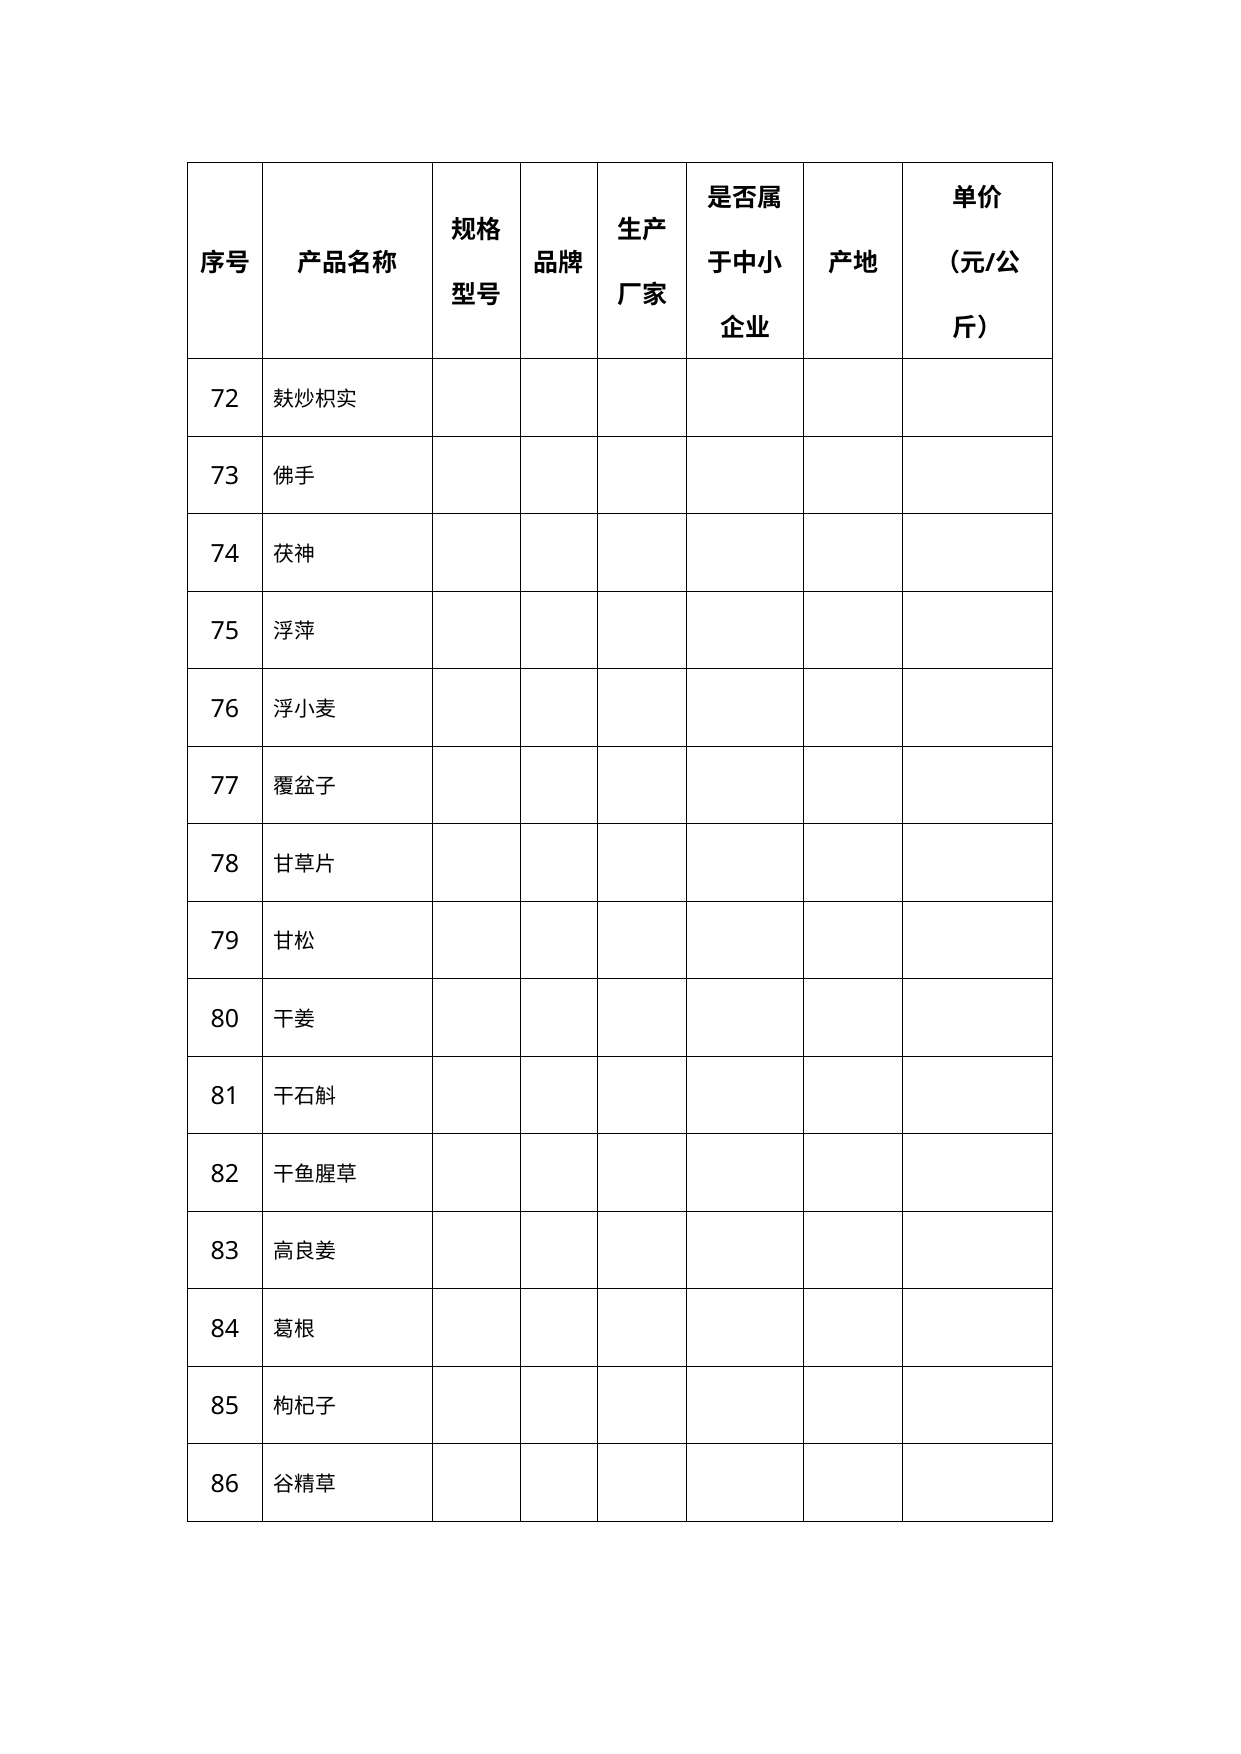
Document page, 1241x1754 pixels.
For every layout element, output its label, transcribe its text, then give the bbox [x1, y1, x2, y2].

table_cell [687, 669, 803, 746]
table_cell 83 [188, 1212, 262, 1288]
table_cell [687, 514, 803, 591]
table_cell [903, 1289, 1052, 1366]
table_cell [598, 669, 686, 746]
table_cell [804, 1134, 902, 1211]
table_cell 74 [188, 514, 262, 591]
table_cell 高良姜 [263, 1212, 432, 1288]
table_cell [521, 979, 597, 1056]
table_cell [433, 1289, 520, 1366]
table_cell [687, 437, 803, 513]
table_cell [903, 747, 1052, 823]
table_header 产品名称 [263, 163, 432, 358]
table_cell [433, 669, 520, 746]
table_cell [804, 514, 902, 591]
table_cell 77 [188, 747, 262, 823]
table_cell [598, 437, 686, 513]
table_cell [903, 1367, 1052, 1443]
table_cell [598, 1057, 686, 1133]
table_cell 覆盆子 [263, 747, 432, 823]
table_cell [804, 669, 902, 746]
table_cell [804, 902, 902, 978]
table_cell [521, 592, 597, 668]
table_cell 干姜 [263, 979, 432, 1056]
table_cell [687, 979, 803, 1056]
table_cell [598, 747, 686, 823]
table_cell 甘松 [263, 902, 432, 978]
table_cell [433, 592, 520, 668]
table_cell [687, 747, 803, 823]
table_header 产地 [804, 163, 902, 358]
table_cell [804, 1057, 902, 1133]
table_cell 73 [188, 437, 262, 513]
table_cell [598, 979, 686, 1056]
table_cell 葛根 [263, 1289, 432, 1366]
table_cell [687, 359, 803, 436]
table_cell [433, 824, 520, 901]
table_cell [521, 437, 597, 513]
table_cell [903, 824, 1052, 901]
table_cell [433, 979, 520, 1056]
table_header 是否属于中小企业 [687, 163, 803, 358]
table_cell [687, 1134, 803, 1211]
table_cell [598, 1289, 686, 1366]
table_cell [433, 902, 520, 978]
table_cell 79 [188, 902, 262, 978]
table_cell [521, 1444, 597, 1521]
table_cell [433, 747, 520, 823]
table_cell 86 [188, 1444, 262, 1521]
table_header 生产 厂家 [598, 163, 686, 358]
table_cell [521, 1057, 597, 1133]
table_cell [687, 1367, 803, 1443]
table_cell [903, 669, 1052, 746]
table_cell 75 [188, 592, 262, 668]
table_cell 干鱼腥草 [263, 1134, 432, 1211]
table_cell 72 [188, 359, 262, 436]
table_cell [804, 1289, 902, 1366]
table_cell [433, 1212, 520, 1288]
table_cell [433, 1057, 520, 1133]
table_header 序号 [188, 163, 262, 358]
table_cell [903, 1212, 1052, 1288]
table_cell [903, 437, 1052, 513]
table_cell 84 [188, 1289, 262, 1366]
table_cell 76 [188, 669, 262, 746]
table_cell 80 [188, 979, 262, 1056]
table_cell [903, 1444, 1052, 1521]
table_cell 82 [188, 1134, 262, 1211]
table_cell 浮萍 [263, 592, 432, 668]
table_cell 谷精草 [263, 1444, 432, 1521]
table_header 单价 （元/公斤） [903, 163, 1052, 358]
table_cell [521, 1212, 597, 1288]
table_cell [903, 1057, 1052, 1133]
table_cell [804, 1212, 902, 1288]
table_cell 浮小麦 [263, 669, 432, 746]
table_cell 茯神 [263, 514, 432, 591]
table_cell [903, 514, 1052, 591]
table_cell [521, 902, 597, 978]
table_cell [521, 1134, 597, 1211]
table_cell [598, 1212, 686, 1288]
table_cell 78 [188, 824, 262, 901]
table_cell [521, 1289, 597, 1366]
table_cell [598, 902, 686, 978]
table_cell [804, 592, 902, 668]
table_cell [521, 669, 597, 746]
table_cell [903, 902, 1052, 978]
table_cell [687, 1057, 803, 1133]
table_cell [521, 1367, 597, 1443]
table_header 规格 型号 [433, 163, 520, 358]
table_cell 甘草片 [263, 824, 432, 901]
table_cell [804, 979, 902, 1056]
table_cell [598, 1367, 686, 1443]
table_cell [804, 437, 902, 513]
table_cell [433, 359, 520, 436]
table_cell [903, 979, 1052, 1056]
table_cell [804, 824, 902, 901]
table_cell [687, 1212, 803, 1288]
table_cell [687, 592, 803, 668]
table_cell 85 [188, 1367, 262, 1443]
table_cell [598, 1134, 686, 1211]
table_cell [521, 514, 597, 591]
table_cell [598, 592, 686, 668]
table_cell [687, 1444, 803, 1521]
table_cell [804, 747, 902, 823]
table_cell [903, 359, 1052, 436]
table_cell [433, 514, 520, 591]
table_cell [433, 1134, 520, 1211]
table_cell [433, 1444, 520, 1521]
table_cell [687, 1289, 803, 1366]
table_cell [903, 1134, 1052, 1211]
table_header 品牌 [521, 163, 597, 358]
table_cell [598, 824, 686, 901]
table_cell [598, 514, 686, 591]
table_cell [598, 1444, 686, 1521]
table_cell [433, 437, 520, 513]
table_cell [804, 1367, 902, 1443]
table_cell [433, 1367, 520, 1443]
table_cell 佛手 [263, 437, 432, 513]
table_cell 枸杞子 [263, 1367, 432, 1443]
table_cell 麸炒枳实 [263, 359, 432, 436]
table_cell [804, 1444, 902, 1521]
table_cell 干石斛 [263, 1057, 432, 1133]
table_cell 81 [188, 1057, 262, 1133]
table_cell [687, 824, 803, 901]
table_cell [521, 824, 597, 901]
table_cell [687, 902, 803, 978]
table_cell [903, 592, 1052, 668]
table_cell [804, 359, 902, 436]
table_cell [598, 359, 686, 436]
table_cell [521, 747, 597, 823]
table_cell [521, 359, 597, 436]
